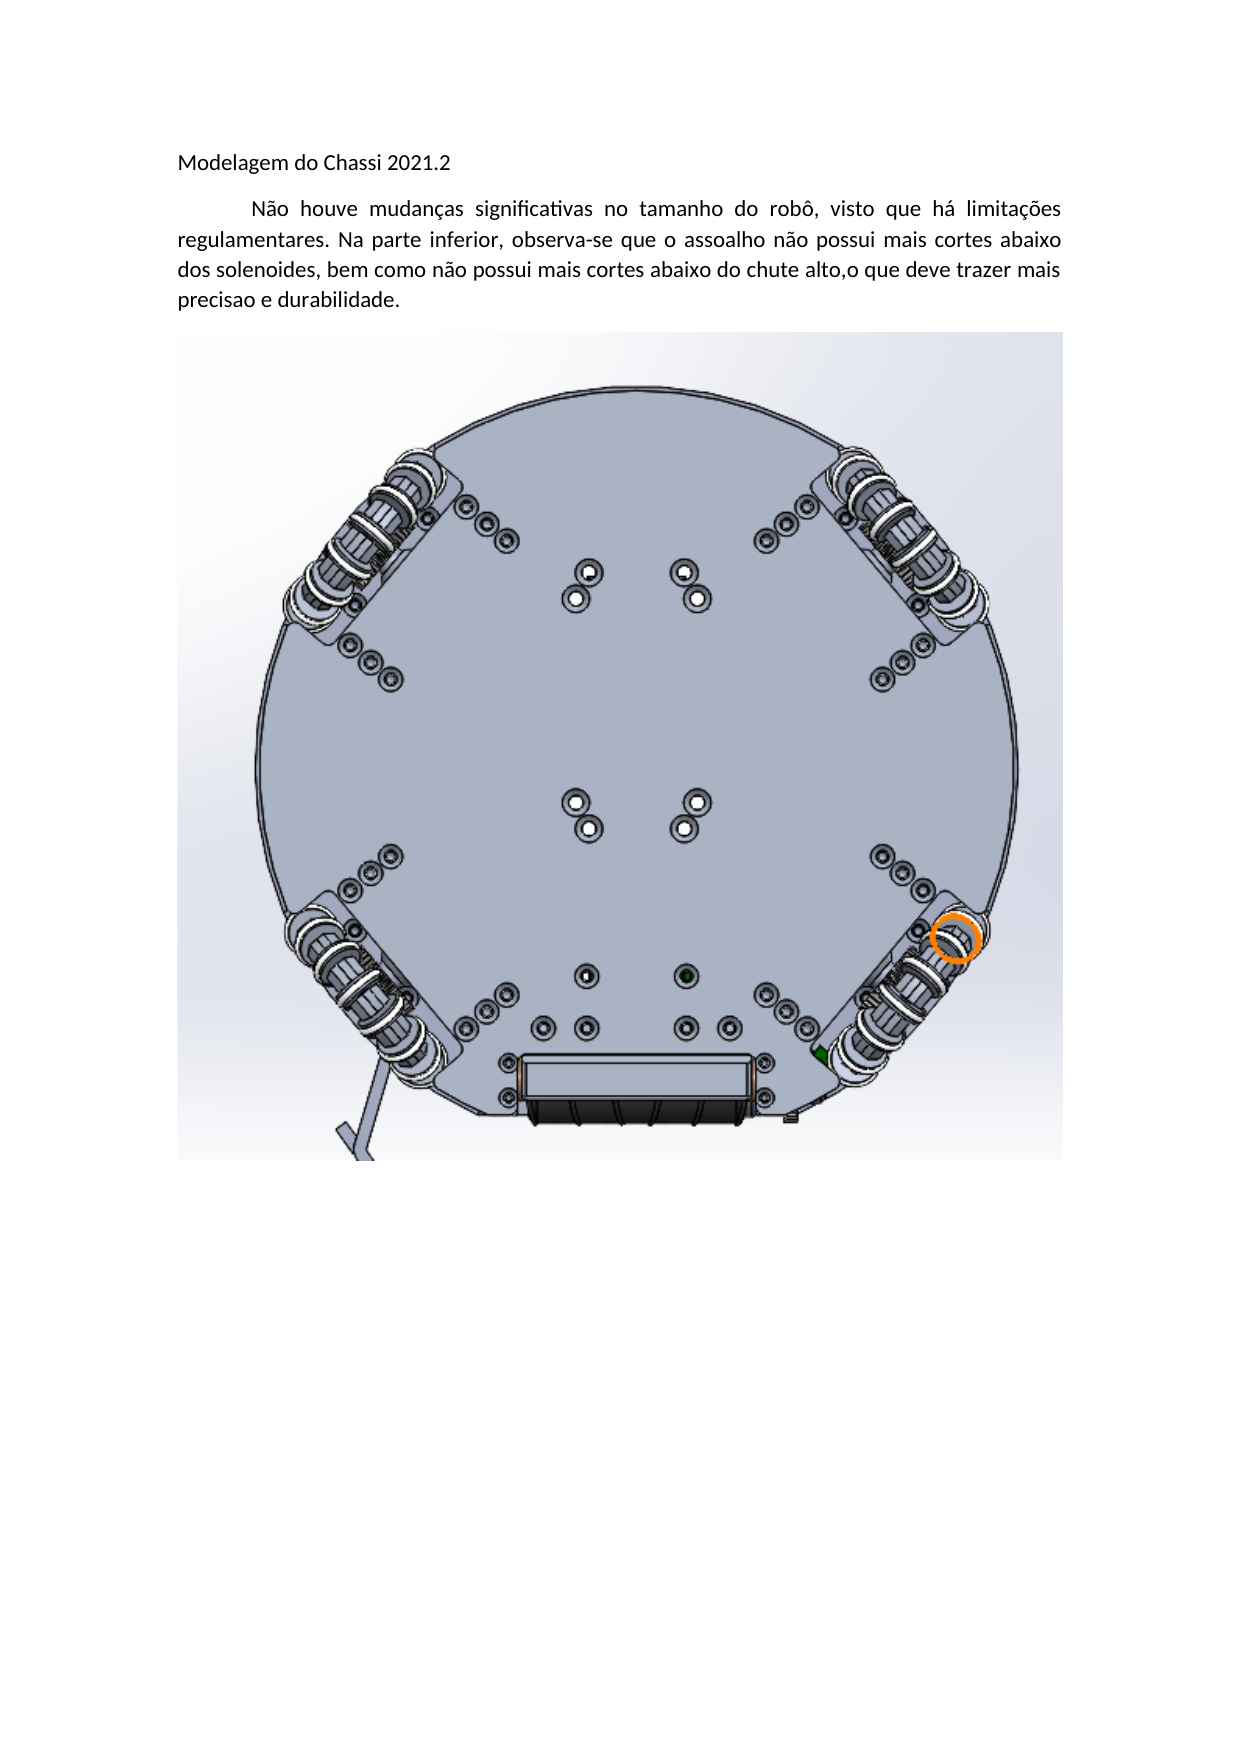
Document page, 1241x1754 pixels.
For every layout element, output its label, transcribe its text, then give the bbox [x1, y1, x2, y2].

text Modelagem do Chassi 2021.2 [177, 148, 1063, 176]
picture [177, 332, 1063, 1161]
text Não houve mudanças significativas no tamanho do robô, visto que há limitações regulamentares. Na parte inferior, observa-se que o assoalho não possui mais cortes abaixo dos solenoides, bem como não possui mais cortes abaixo do chute alto,o que deve trazer mais precisao e durabilidade. [177, 194, 1063, 313]
